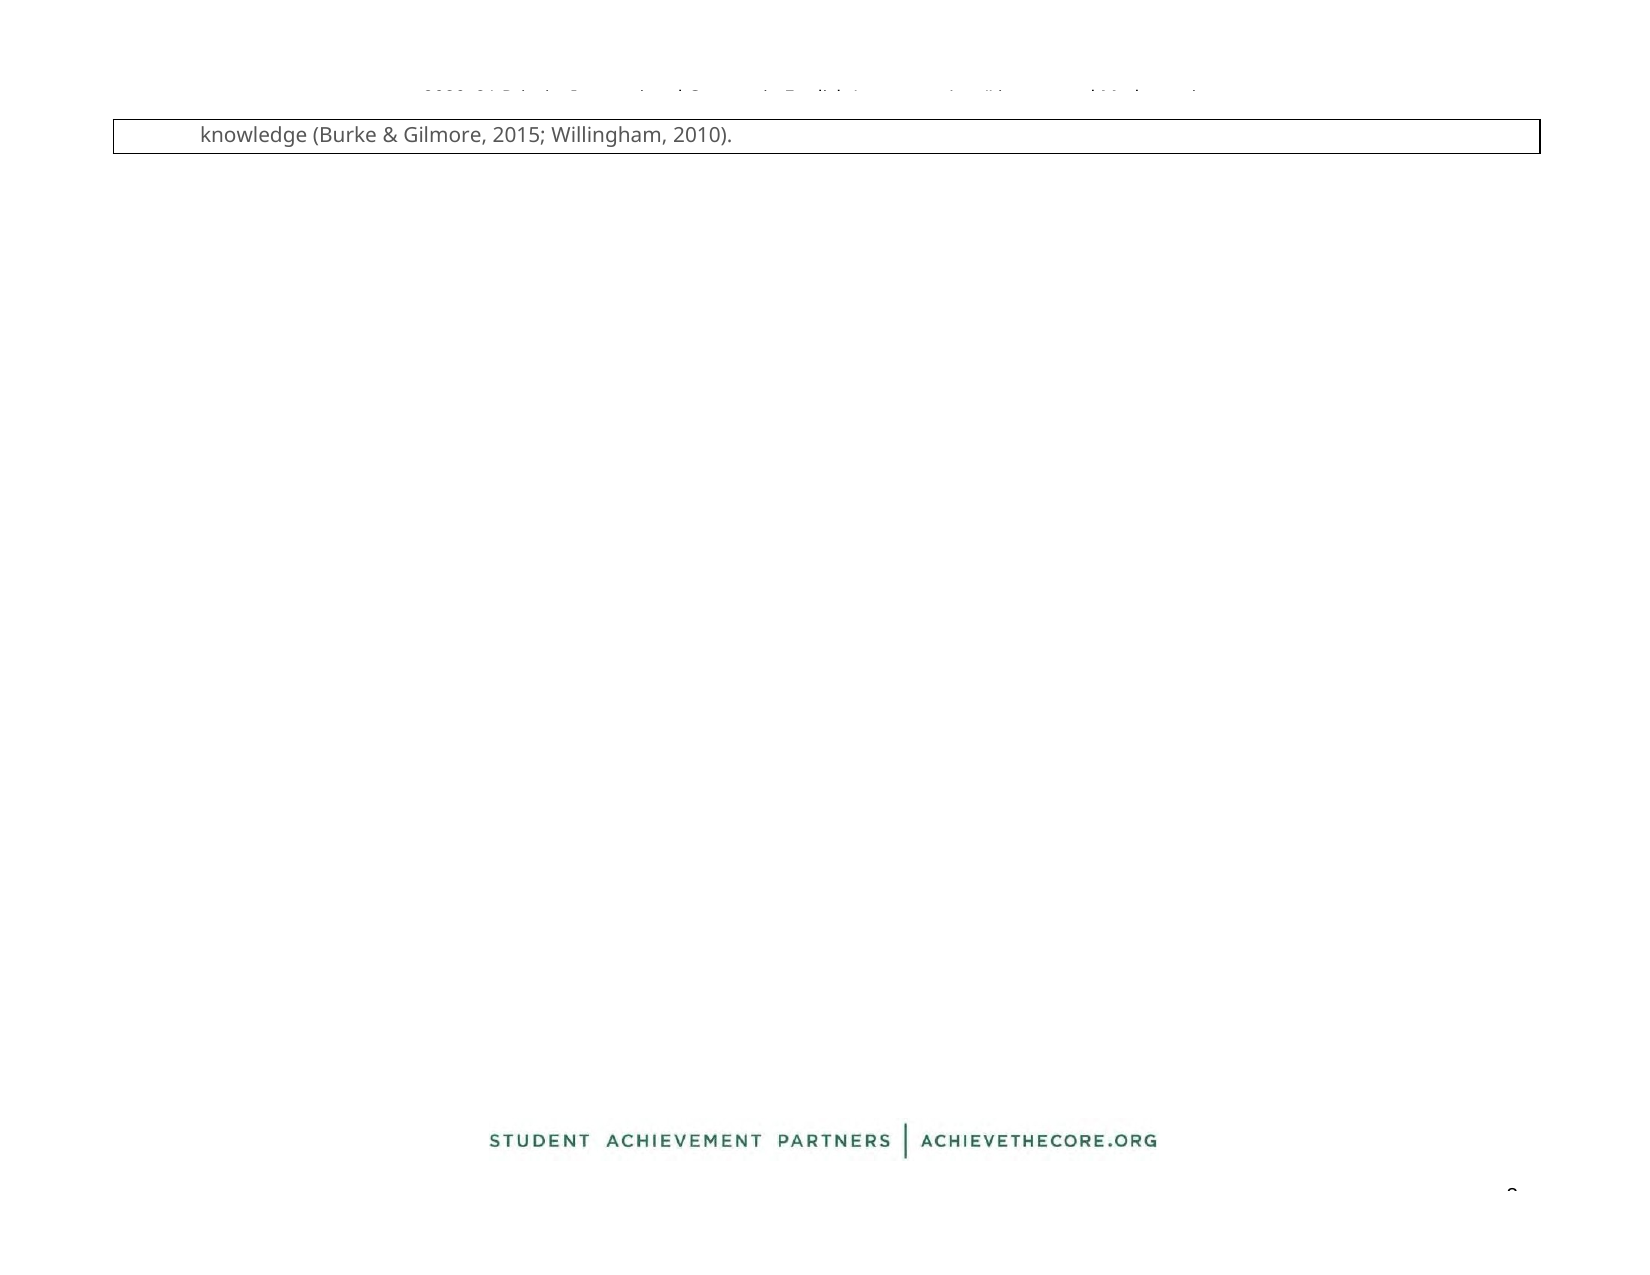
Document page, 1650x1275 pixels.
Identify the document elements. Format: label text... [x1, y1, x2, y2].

picture [488, 1118, 1160, 1161]
